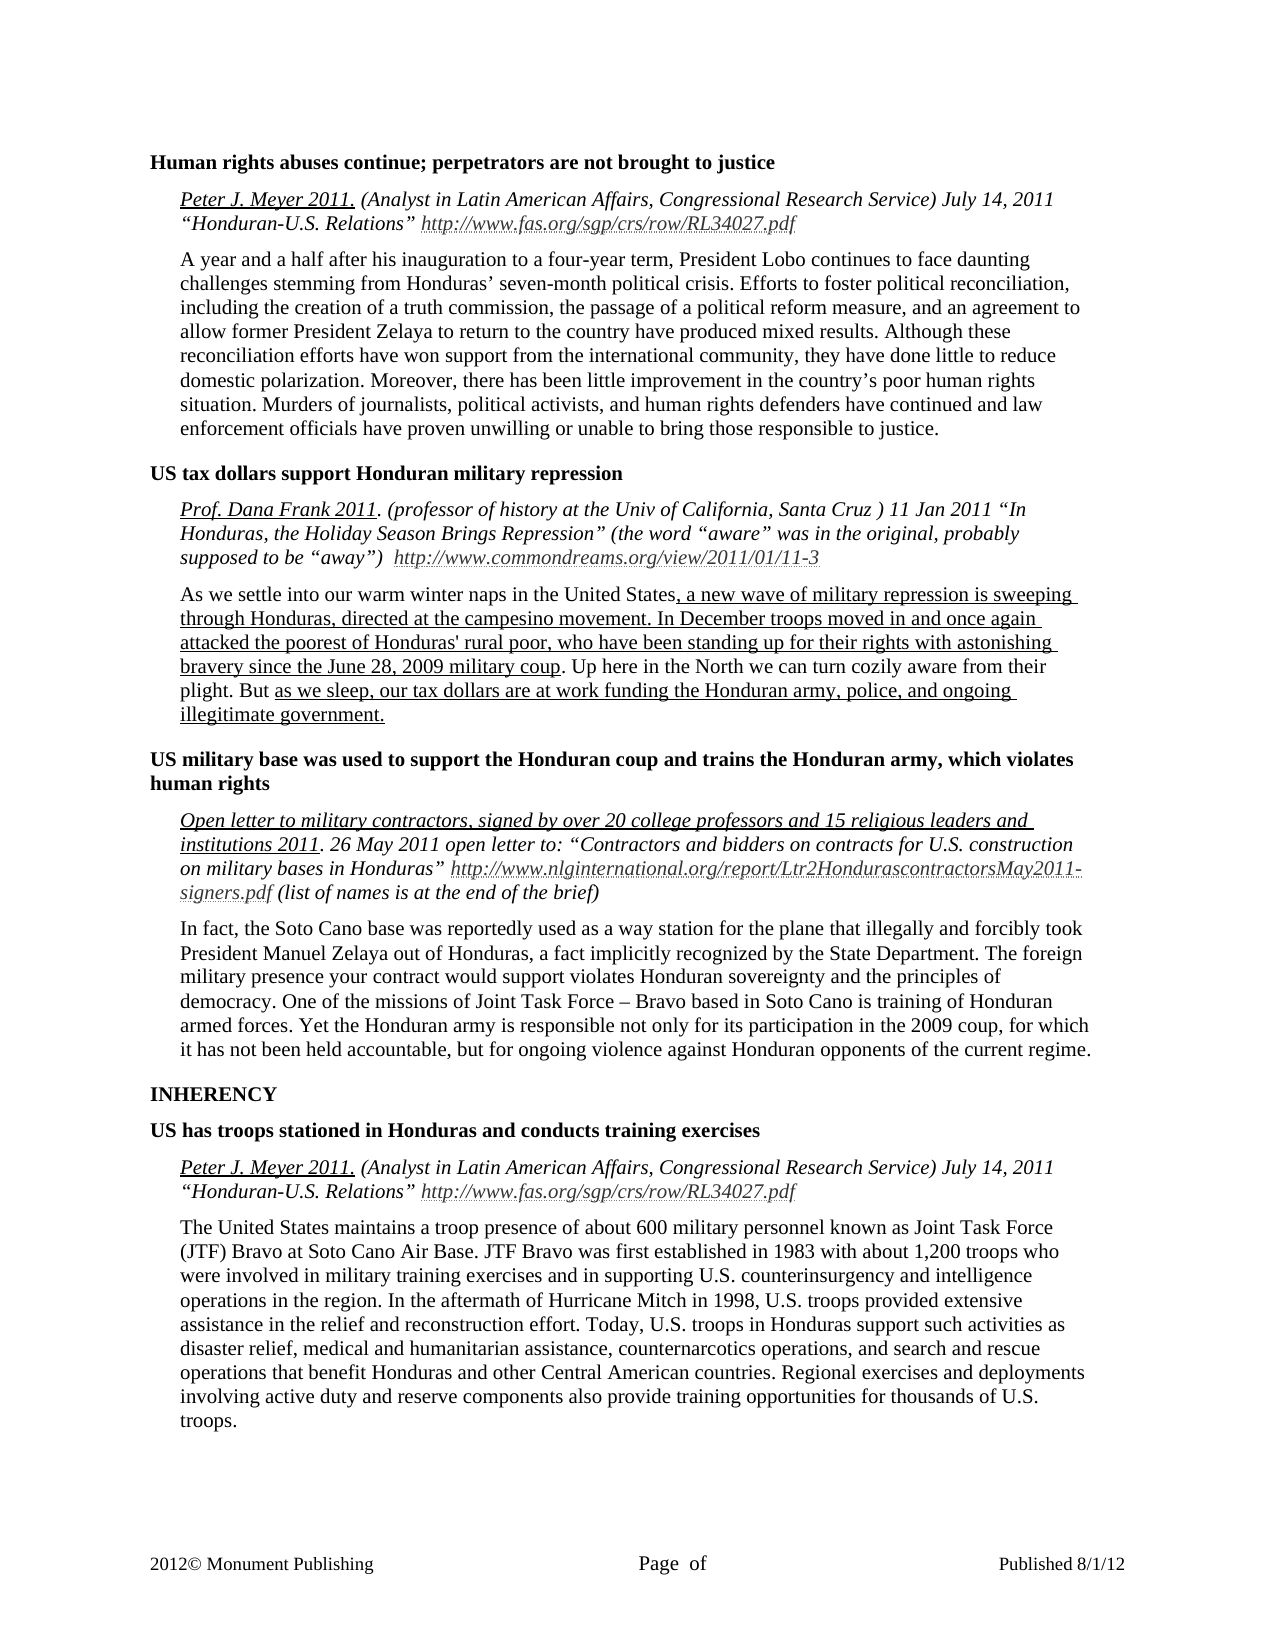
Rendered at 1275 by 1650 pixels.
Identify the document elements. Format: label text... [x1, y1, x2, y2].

text US tax dollars support Honduran military repression [150, 461, 1125, 484]
text The United States maintains a troop presence of about 600 military personnel known as Joint Task Force (JTF) Bravo at Soto Cano Air Base. JTF Bravo was first established in 1983 with about 1,200 troops who were involved in military training exercises and in supporting U.S. counterinsurgency and intelligence operations in the region. In the aftermath of Hurricane Mitch in 1998, U.S. troops provided extensive assistance in the relief and reconstruction effort. Today, U.S. troops in Honduras support such activities as disaster relief, medical and humanitarian assistance, counternarcotics operations, and search and rescue operations that benefit Honduras and other Central American countries. Regional exercises and deployments involving active duty and reserve components also provide training opportunities for thousands of U.S. troops. [180, 1215, 1095, 1432]
text INHERENCY [150, 1082, 1125, 1106]
text US has troops stationed in Honduras and conducts training exercises [150, 1118, 1125, 1142]
text Prof. Dana Frank 2011. (professor of history at the Univ of California, Santa Cruz ) 11 Jan 2011 “In Honduras, the Holiday Season Brings Repression” (the word “aware” was in the original, probably supposed to be “away”) http://www.commondreams.org/view/2011/01/11-3 [180, 497, 1095, 569]
text In fact, the Soto Cano base was reportedly used as a way station for the plane that illegally and forcibly took President Manuel Zelaya out of Honduras, a fact implicitly recognized by the State Department. The foreign military presence your contract would support violates Honduran sovereignty and the principles of democracy. One of the missions of Joint Task Force – Bravo based in Soto Cano is training of Honduran armed forces. Yet the Honduran army is responsible not only for its participation in the 2009 coup, for which it has not been held accountable, but for ongoing violence against Honduran opponents of the current regime. [180, 916, 1095, 1061]
text Open letter to military contractors, signed by over 20 college professors and 15 religious leaders and institutions 2011. 26 May 2011 open letter to: “Contractors and bidders on contracts for U.S. construction on military bases in Honduras” http://www.nlginternational.org/report/Ltr2HondurascontractorsMay2011-signers.pdf (list of names is at the end of the brief) [180, 808, 1095, 904]
text US military base was used to support the Honduran coup and trains the Honduran army, which violates human rights [150, 747, 1125, 795]
text A year and a half after his inauguration to a four-year term, President Lobo continues to face daunting challenges stemming from Honduras’ seven-month political crisis. Efforts to foster political reconciliation, including the creation of a truth commission, the passage of a political reform measure, and an agreement to allow former President Zelaya to return to the country have produced mixed results. Although these reconciliation efforts have won support from the international community, they have done little to reduce domestic polarization. Moreover, there has been little improvement in the country’s poor human rights situation. Murders of journalists, political activists, and human rights defenders have continued and law enforcement officials have proven unwilling or unable to bring those responsible to justice. [180, 247, 1095, 440]
text As we settle into our warm winter naps in the United States, a new wave of military repression is sweeping through Honduras, directed at the campesino movement. In December troops moved in and once again attacked the poorest of Honduras' rural poor, who have been standing up for their rights with astonishing bravery since the June 28, 2009 military coup. Up here in the North we can turn cozily aware from their plight. But as we sleep, our tax dollars are at work funding the Honduran army, police, and ongoing illegitimate government. [180, 582, 1095, 726]
text Human rights abuses continue; perpetrators are not brought to justice [150, 150, 1125, 174]
